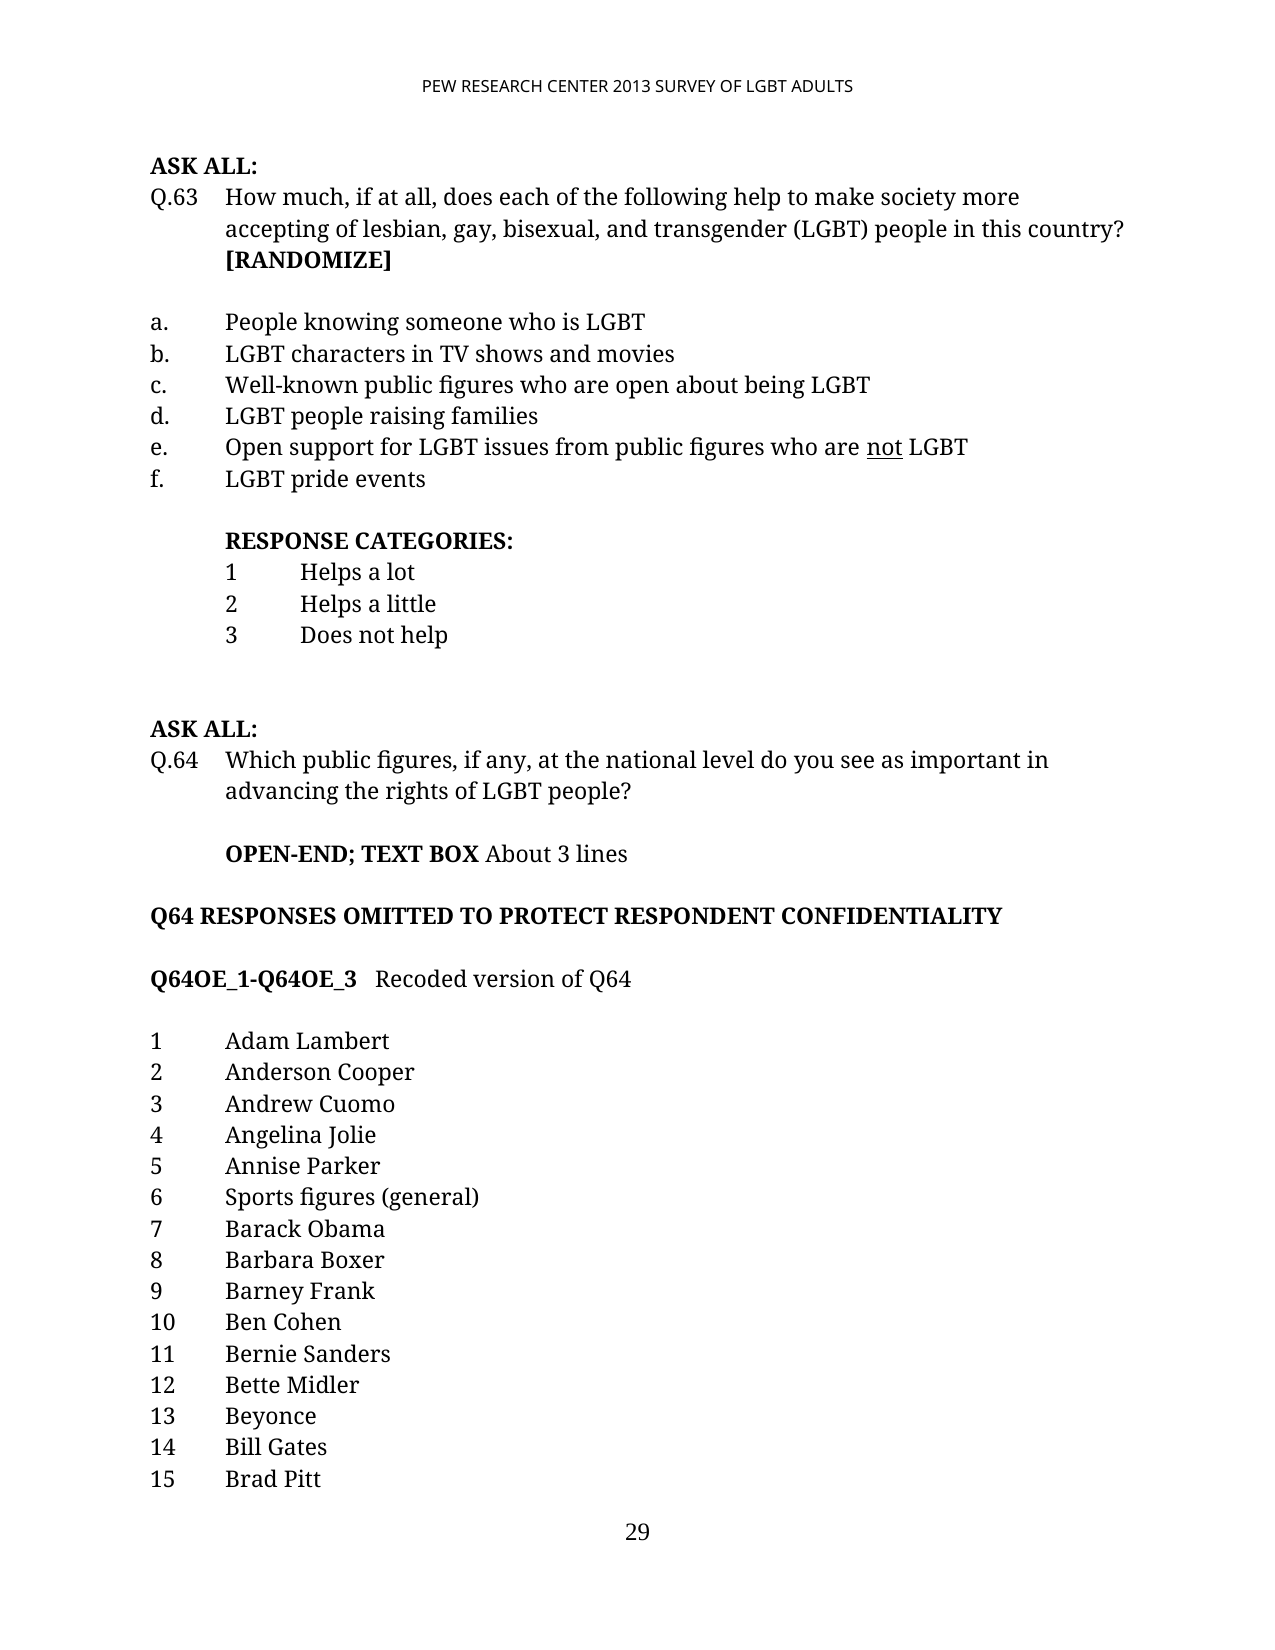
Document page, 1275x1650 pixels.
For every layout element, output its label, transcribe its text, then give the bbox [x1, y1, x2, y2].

text ASK ALL: [150, 150, 1125, 181]
text 4 Angelina Jolie [150, 1119, 1125, 1150]
text 1 Adam Lambert [150, 1025, 1125, 1056]
text 11 Bernie Sanders [150, 1337, 1125, 1369]
text c. Well-known public figures who are open about being LGBT [150, 369, 1125, 400]
text Q64 RESPONSES OMITTED TO PROTECT RESPONDENT CONFIDENTIALITY [150, 900, 1125, 931]
text f. LGBT pride events [150, 462, 1125, 494]
text 1 Helps a lot [225, 556, 1125, 587]
text Q64OE_1-Q64OE_3 Recoded version of Q64 [150, 962, 1125, 994]
text Q.64 Which public figures, if any, at the national level do you see as important in advancing the rights of LGBT people? [150, 744, 1125, 806]
text d. LGBT people raising families [150, 400, 1125, 431]
text 15 Brad Pitt [150, 1462, 1125, 1494]
text 13 Beyonce [150, 1400, 1125, 1431]
text 3 Does not help [225, 619, 1125, 650]
text 14 Bill Gates [150, 1431, 1125, 1462]
text 3 Andrew Cuomo [150, 1087, 1125, 1119]
text 12 Bette Midler [150, 1369, 1125, 1400]
text 5 Annise Parker [150, 1150, 1125, 1181]
text Q.63 How much, if at all, does each of the following help to make society more accepting of lesbian, gay, bisexual, and transgender (LGBT) people in this country? [RANDOMIZE] [150, 181, 1125, 275]
text 9 Barney Frank [150, 1275, 1125, 1306]
text 8 Barbara Boxer [150, 1244, 1125, 1275]
text 7 Barack Obama [150, 1212, 1125, 1244]
text OPEN-END; TEXT BOX About 3 lines [225, 837, 1125, 869]
text b. LGBT characters in TV shows and movies [150, 337, 1125, 369]
text RESPONSE CATEGORIES: [225, 525, 1125, 556]
text 2 Helps a little [225, 587, 1125, 619]
text e. Open support for LGBT issues from public figures who are not LGBT [150, 431, 1125, 462]
text 2 Anderson Cooper [150, 1056, 1125, 1087]
text 10 Ben Cohen [150, 1306, 1125, 1337]
text a. People knowing someone who is LGBT [150, 306, 1125, 337]
text ASK ALL: [150, 712, 1125, 744]
text 6 Sports figures (general) [150, 1181, 1125, 1212]
